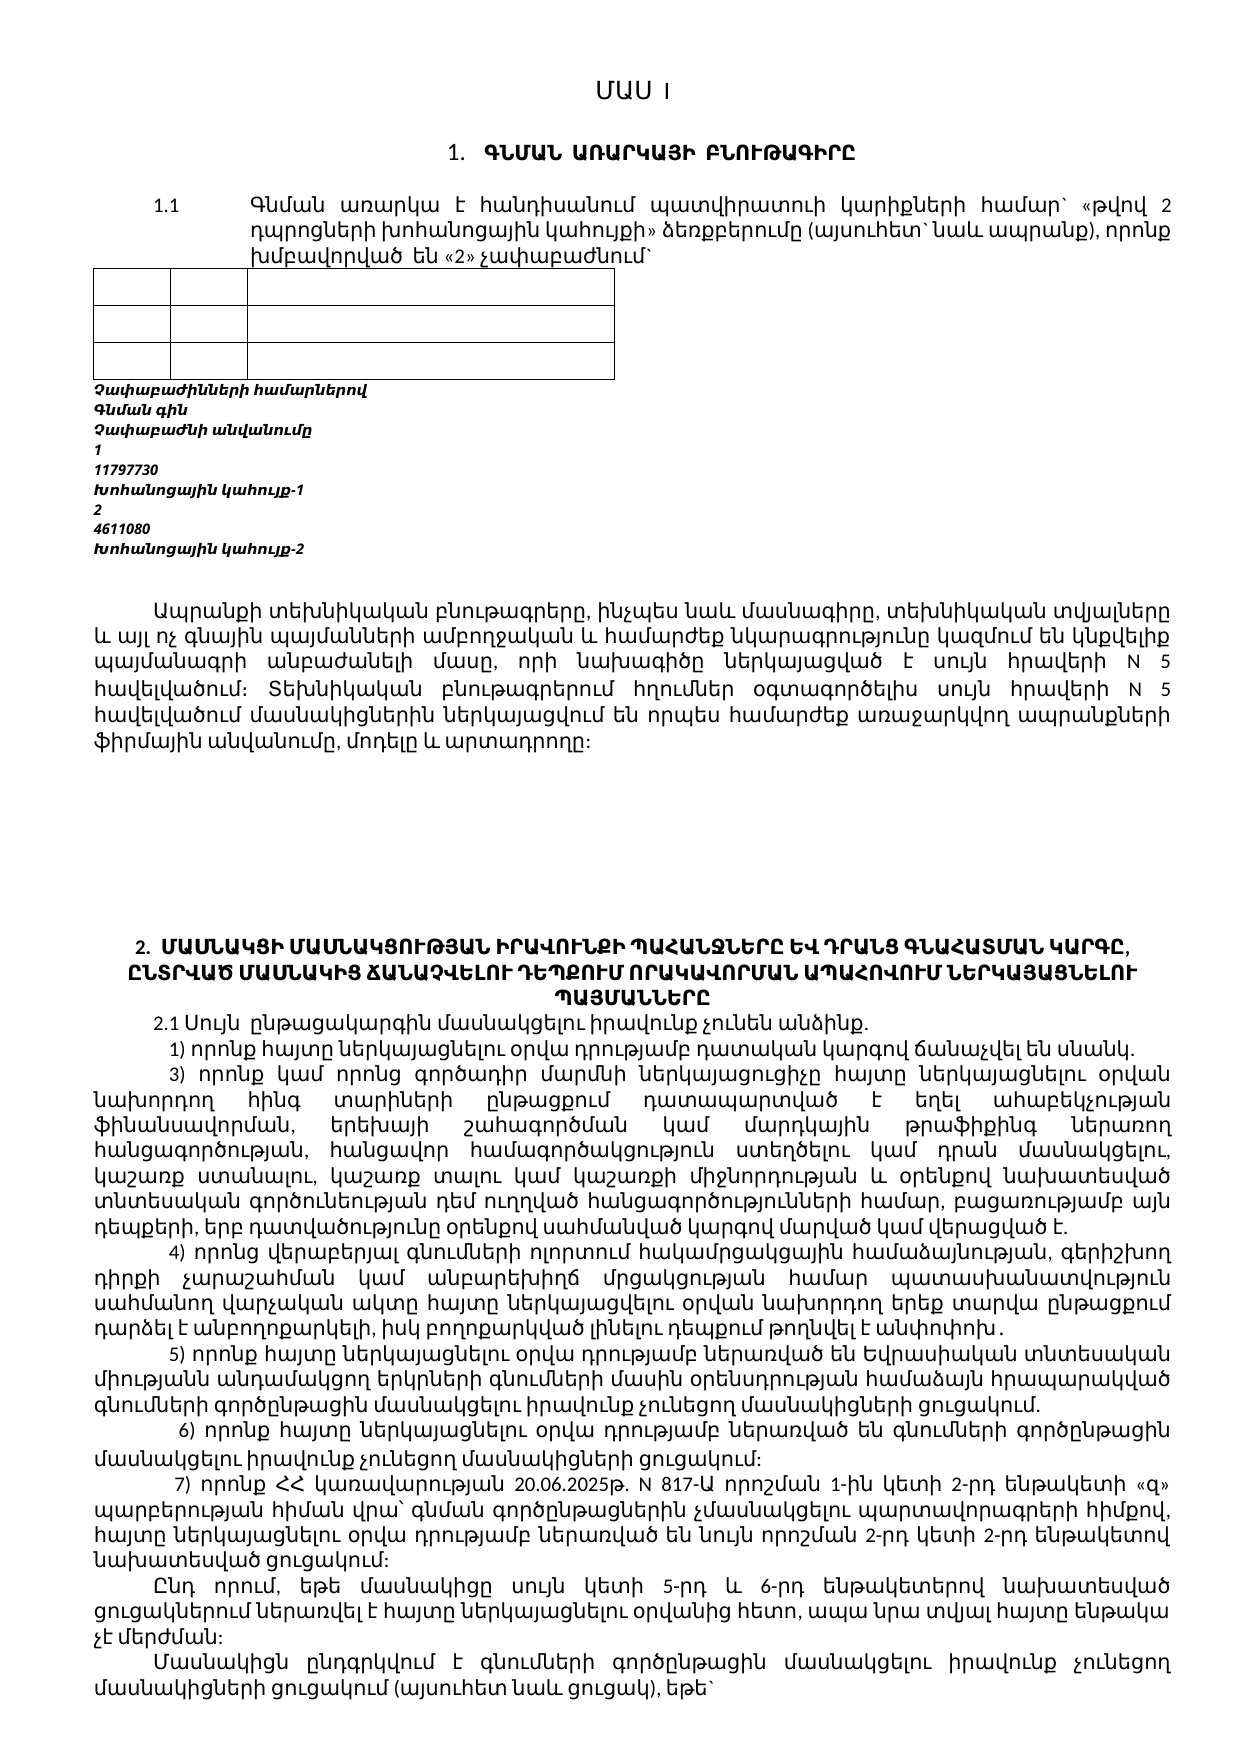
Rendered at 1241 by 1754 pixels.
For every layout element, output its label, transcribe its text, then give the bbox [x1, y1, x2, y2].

text 3) որոնք կամ որոնց գործադիր մարմնի ներկայացուցիչը հայտը ներկայացնելու օրվան նախորդող հինգ տարիների ընթացքում դատապարտված է եղել ահաբեկչության ֆինանսավորման, երեխայի շահագործման կամ մարդկային թրաֆիքինգ ներառող հանցագործության, հանցավոր համագործակցություն ստեղծելու կամ դրան մասնակցելու, կաշառք ստանալու, կաշառք տալու կամ կաշառքի միջնորդության և օրենքով նախատեսված տնտեսական գործունեության դեմ ուղղված հանցագործությունների համար, բացառությամբ այն դեպքերի, երբ դատվածությունը օրենքով սահմանված կարգով մարված կամ վերացված է. [94, 1061, 1171, 1239]
text 4) որոնց վերաբերյալ գնումների ոլորտում հակամրցակցային համաձայնության, գերիշխող դիրքի չարաշահման կամ անբարեխիղճ մրցակցության համար պատասխանատվություն սահմանող վարչական ակտը հայտը ներկայացվելու օրվան նախորդող երեք տարվա ընթացքում դարձել է անբողոքարկելի, իսկ բողոքարկված լինելու դեպքում թողնվել է անփոփոխ․ [94, 1239, 1171, 1341]
subtitle Գնման առարկա է հանդիսանում պատվիրատուի կարիքների համար` «թվով 2 դպրոցների խոհանոցային կահույքի» ձեռքբերումը (այսուհետ` նաև ապրանք), որոնք խմբավորված են «2» չափաբաժնում` [153, 192, 1171, 268]
text ՄԱՍ I [94, 75, 1171, 106]
text 2. ՄԱՍՆԱԿՑԻ ՄԱՍՆԱԿՑՈՒԹՅԱՆ ԻՐԱՎՈՒՆՔԻ ՊԱՀԱՆՋՆԵՐԸ ԵՎ ԴՐԱՆՑ ԳՆԱՀԱՏՄԱՆ ԿԱՐԳԸ, ԸՆՏՐՎԱԾ ՄԱՍՆԱԿԻՑ ՃԱՆԱՉՎԵԼՈՒ ԴԵՊՔՈՒՄ ՈՐԱԿԱՎՈՐՄԱՆ ԱՊԱՀՈՎՈՒՄ ՆԵՐԿԱՅԱՑՆԵԼՈՒ ՊԱՅՄԱՆՆԵՐԸ [94, 934, 1171, 1011]
text 2.1 Սույն ընթացակարգին մասնակցելու իրավունք չունեն անձինք. [94, 1011, 1171, 1036]
text 7) որոնք ՀՀ կառավարության 20.06.2025թ. N 817-Ա որոշման 1-ին կետի 2-րդ ենթակետի «զ» պարբերության հիման վրա՝ գնման գործընթացներին չմասնակցելու պարտավորագրերի հիմքով, հայտը ներկայացնելու օրվա դրությամբ ներառված են նույն որոշման 2-րդ կետի 2-րդ ենթակետով նախատեսված ցուցակում: [94, 1471, 1171, 1573]
text 1) որոնք հայտը ներկայացնելու օրվա դրությամբ դատական կարգով ճանաչվել են սնանկ. [94, 1036, 1171, 1061]
list ԳՆՄԱՆ ԱՌԱՐԿԱՅԻ ԲՆՈՒԹԱԳԻՐԸ [131, 136, 1171, 167]
text 5) որոնք հայտը ներկայացնելու օրվա դրությամբ ներառված են Եվրասիական տնտեսական միությանն անդամակցող երկրների գնումների մասին օրենսդրության համաձայն հրապարակված գնումների գործընթացին մասնակցելու իրավունք չունեցող մասնակիցների ցուցակում. [94, 1341, 1171, 1417]
text Ապրանքի տեխնիկական բնութագրերը, ինչպես նաև մասնագիրը, տեխնիկական տվյալները և այլ ոչ գնային պայմանների ամբողջական և համարժեք նկարագրությունը կազմում են կնքվելիք պայմանագրի անբաժանելի մասը, որի նախագիծը ներկայացված է սույն հրավերի N 5 հավելվածում։ Տեխնիկական բնութագրերում հղումներ օգտագործելիս սույն հրավերի N 5 հավելվածում մասնակիցներին ներկայացվում են որպես համարժեք առաջարկվող ապրանքների ֆիրմային անվանումը, մոդելը և արտադրողը: [94, 598, 1171, 753]
text Ընդ որում, եթե մասնակիցը սույն կետի 5-րդ և 6-րդ ենթակետերով նախատեսված ցուցակներում ներառվել է հայտը ներկայացնելու օրվանից հետո, ապա նրա տվյալ հայտը ենթակա չէ մերժման: [94, 1573, 1171, 1649]
text 6) որոնք հայտը ներկայացնելու օրվա դրությամբ ներառված են գնումների գործընթացին մասնակցելու իրավունք չունեցող մասնակիցների ցուցակում: [94, 1417, 1171, 1471]
text Մասնակիցն ընդգրկվում է գնումների գործընթացին մասնակցելու իրավունք չունեցող մասնակիցների ցուցակում (այսուհետ նաև ցուցակ), եթե` [94, 1649, 1171, 1700]
